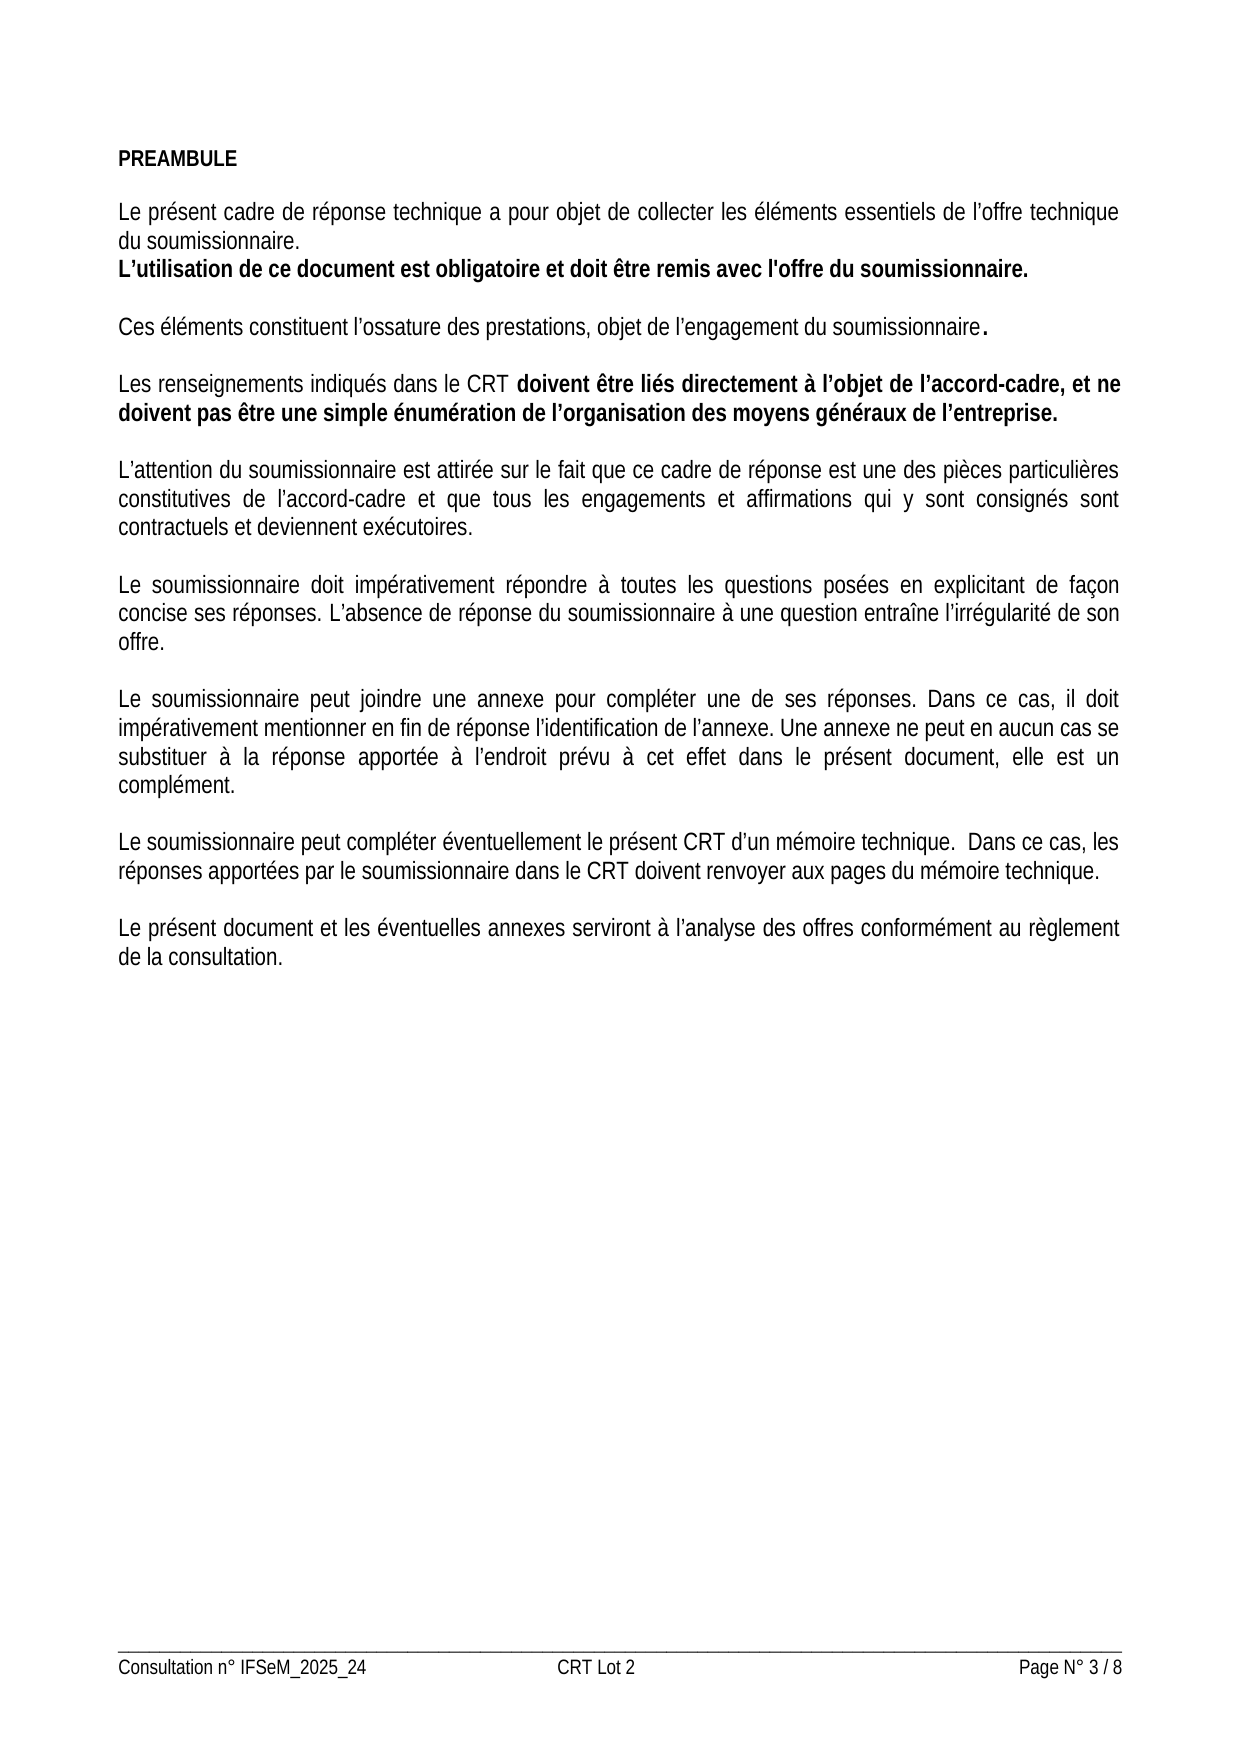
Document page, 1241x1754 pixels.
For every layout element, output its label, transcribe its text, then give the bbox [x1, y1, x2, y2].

text Le présent cadre de réponse technique a pour objet de collecter les éléments essentiels de l’offre technique du soumissionnaire. [118, 197, 1122, 254]
text L’utilisation de ce document est obligatoire et doit être remis avec l'offre du soumissionnaire. [118, 254, 1122, 283]
text Le soumissionnaire peut compléter éventuellement le présent CRT d’un mémoire technique. Dans ce cas, les réponses apportées par le soumissionnaire dans le CRT doivent renvoyer aux pages du mémoire technique. [118, 827, 1122, 885]
text Le soumissionnaire doit impérativement répondre à toutes les questions posées en explicitant de façon concise ses réponses. L’absence de réponse du soumissionnaire à une question entraîne l’irrégularité de son offre. [118, 569, 1122, 656]
text Le soumissionnaire peut joindre une annexe pour compléter une de ses réponses. Dans ce cas, il doit impérativement mentionner en fin de réponse l’identification de l’annexe. Une annexe ne peut en aucun cas se substituer à la réponse apportée à l’endroit prévu à cet effet dans le présent document, elle est un complément. [118, 684, 1122, 799]
text PREAMBULE [118, 144, 1122, 171]
text Les renseignements indiqués dans le CRT doivent être liés directement à l’objet de l’accord-cadre, et ne doivent pas être une simple énumération de l’organisation des moyens généraux de l’entreprise. [118, 369, 1122, 426]
text L’attention du soumissionnaire est attirée sur le fait que ce cadre de réponse est une des pièces particulières constitutives de l’accord-cadre et que tous les engagements et affirmations qui y sont consignés sont contractuels et deviennent exécutoires. [118, 455, 1122, 541]
text Ces éléments constituent l’ossature des prestations, objet de l’engagement du soumissionnaire. [118, 312, 1122, 340]
text Le présent document et les éventuelles annexes serviront à l’analyse des offres conformément au règlement de la consultation. [118, 913, 1122, 971]
